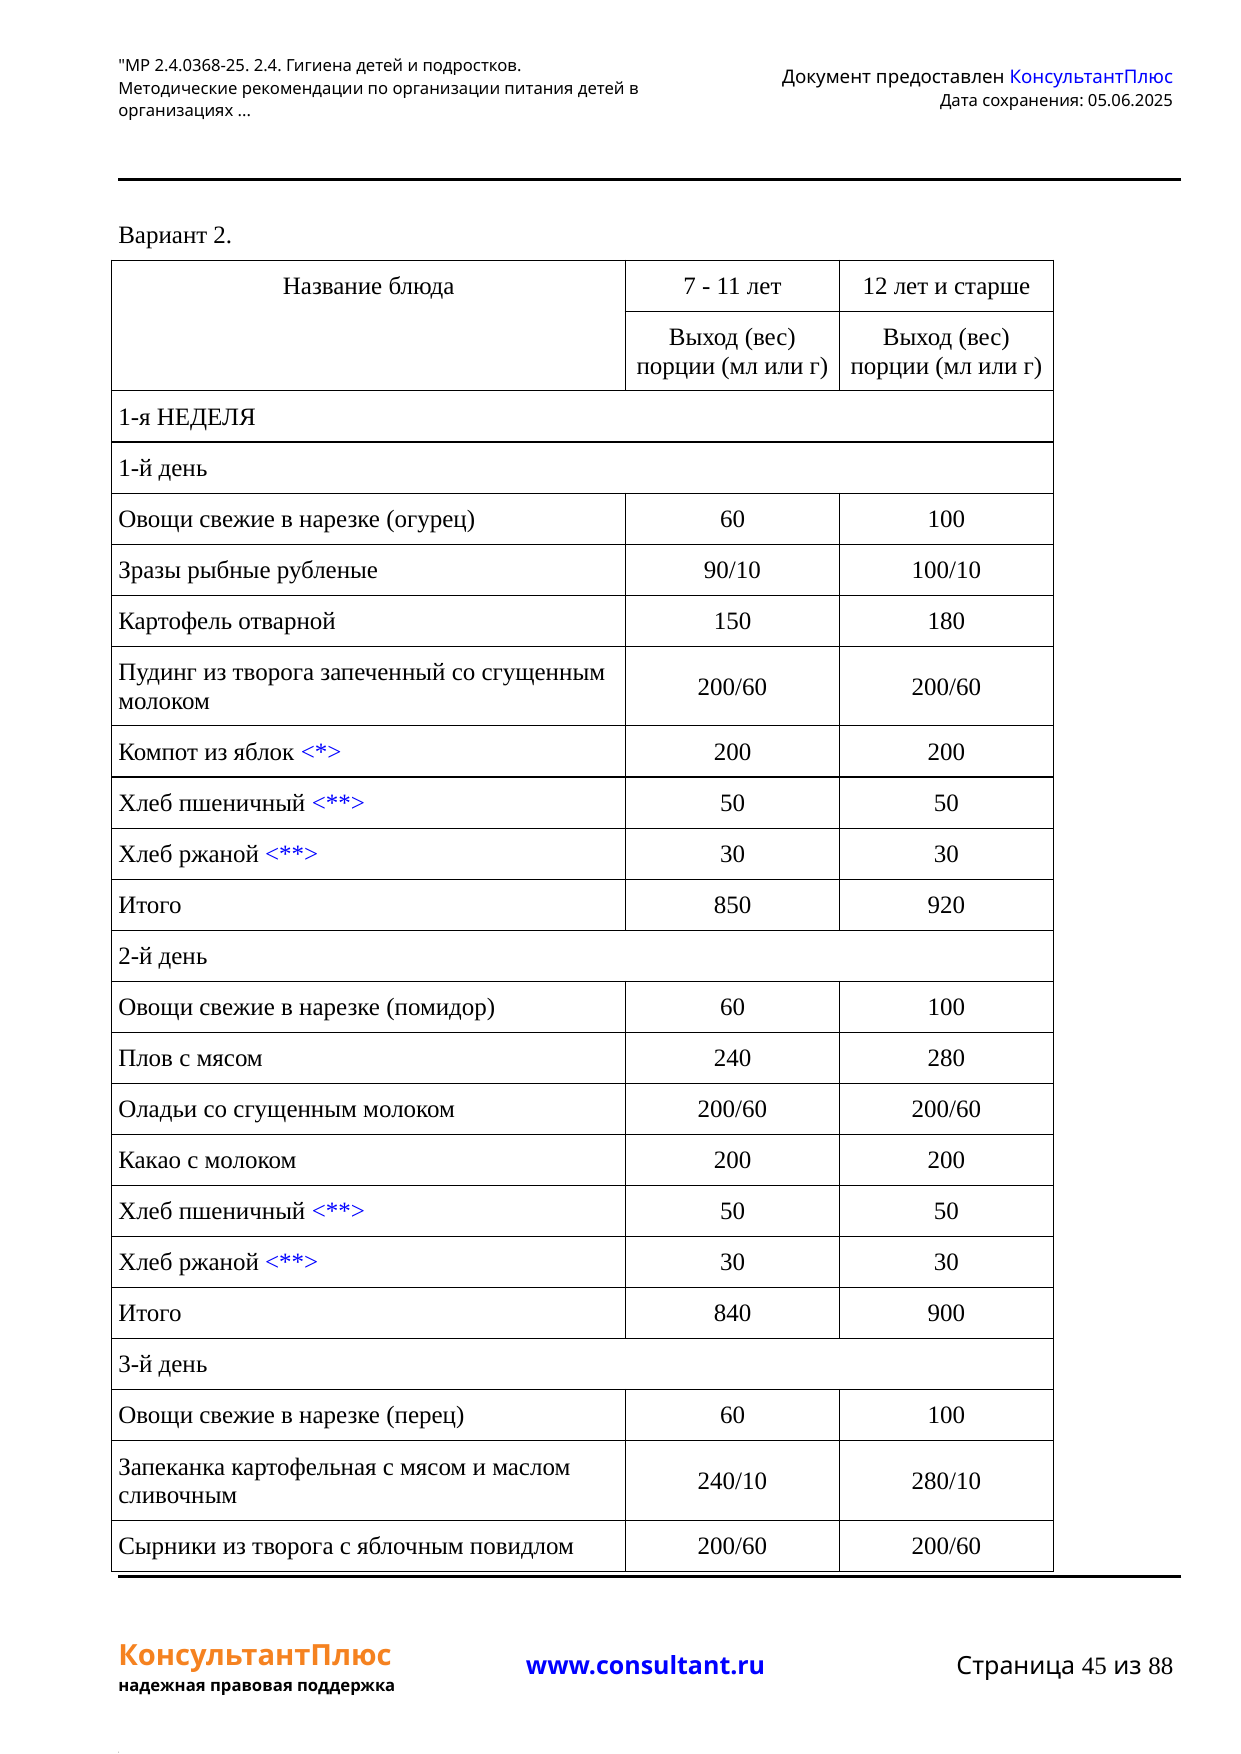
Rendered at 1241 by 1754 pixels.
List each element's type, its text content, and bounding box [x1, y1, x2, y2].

table_cell 50 [840, 778, 1053, 827]
table_cell 240/10 [626, 1441, 839, 1520]
table_cell 30 [626, 829, 839, 878]
table_cell 1-й день [112, 443, 1053, 492]
table_cell Название блюда [112, 261, 625, 390]
table_cell Выход (вес) порции (мл или г) [626, 312, 839, 390]
table_cell 200/60 [840, 1084, 1053, 1134]
table_cell Сырники из творога с яблочным повидлом [112, 1521, 625, 1571]
table_cell Выход (вес) порции (мл или г) [840, 312, 1053, 390]
table_cell 280 [840, 1033, 1053, 1083]
table_cell 200 [626, 726, 839, 776]
table_cell 200/60 [840, 647, 1053, 725]
table_cell Хлеб ржаной <**> [112, 829, 625, 878]
table_cell 90/10 [626, 545, 839, 594]
table_cell 1-я НЕДЕЛЯ [112, 391, 1053, 441]
table_cell 200/60 [626, 1084, 839, 1134]
table_cell 200 [626, 1135, 839, 1185]
table_cell 7 - 11 лет [626, 261, 839, 311]
table_cell 200/60 [626, 647, 839, 725]
table_cell 60 [626, 1390, 839, 1440]
table_cell 840 [626, 1288, 839, 1338]
table_cell 30 [626, 1237, 839, 1287]
table_cell Хлеб пшеничный <**> [112, 778, 625, 827]
table_cell 200/60 [626, 1521, 839, 1571]
table_cell 240 [626, 1033, 839, 1083]
table_cell 50 [626, 778, 839, 827]
table_cell 280/10 [840, 1441, 1053, 1520]
table_cell Оладьи со сгущенным молоком [112, 1084, 625, 1134]
table_cell 12 лет и старше [840, 261, 1053, 311]
table_cell 850 [626, 880, 839, 929]
table_cell Зразы рыбные рубленые [112, 545, 625, 594]
table_cell Пудинг из творога запеченный со сгущенным молоком [112, 647, 625, 725]
table_cell Плов с мясом [112, 1033, 625, 1083]
table_cell 30 [840, 1237, 1053, 1287]
table_cell 200 [840, 726, 1053, 776]
table_cell 3-й день [112, 1339, 1053, 1389]
table_cell 200 [840, 1135, 1053, 1185]
table_cell 50 [626, 1186, 839, 1236]
table_cell 180 [840, 596, 1053, 646]
table_header Вариант 2. [112, 210, 1053, 259]
table_cell 100 [840, 1390, 1053, 1440]
table_cell Картофель отварной [112, 596, 625, 646]
table_cell 900 [840, 1288, 1053, 1338]
table_cell 100 [840, 494, 1053, 543]
table_cell Хлеб ржаной <**> [112, 1237, 625, 1287]
table_cell Овощи свежие в нарезке (перец) [112, 1390, 625, 1440]
table_cell 100 [840, 982, 1053, 1032]
table_cell Итого [112, 1288, 625, 1338]
table_cell 60 [626, 494, 839, 543]
table_cell Компот из яблок <*> [112, 726, 625, 776]
table_cell 100/10 [840, 545, 1053, 594]
table_cell 30 [840, 829, 1053, 878]
table_cell 60 [626, 982, 839, 1032]
table_cell 50 [840, 1186, 1053, 1236]
table_cell 2-й день [112, 931, 1053, 981]
table_cell 920 [840, 880, 1053, 929]
table_cell Запеканка картофельная с мясом и маслом сливочным [112, 1441, 625, 1520]
table_cell Какао с молоком [112, 1135, 625, 1185]
table_cell Итого [112, 880, 625, 929]
table_cell Хлеб пшеничный <**> [112, 1186, 625, 1236]
table_cell 200/60 [840, 1521, 1053, 1571]
table_cell Овощи свежие в нарезке (помидор) [112, 982, 625, 1032]
table_cell 150 [626, 596, 839, 646]
table_cell Овощи свежие в нарезке (огурец) [112, 494, 625, 543]
